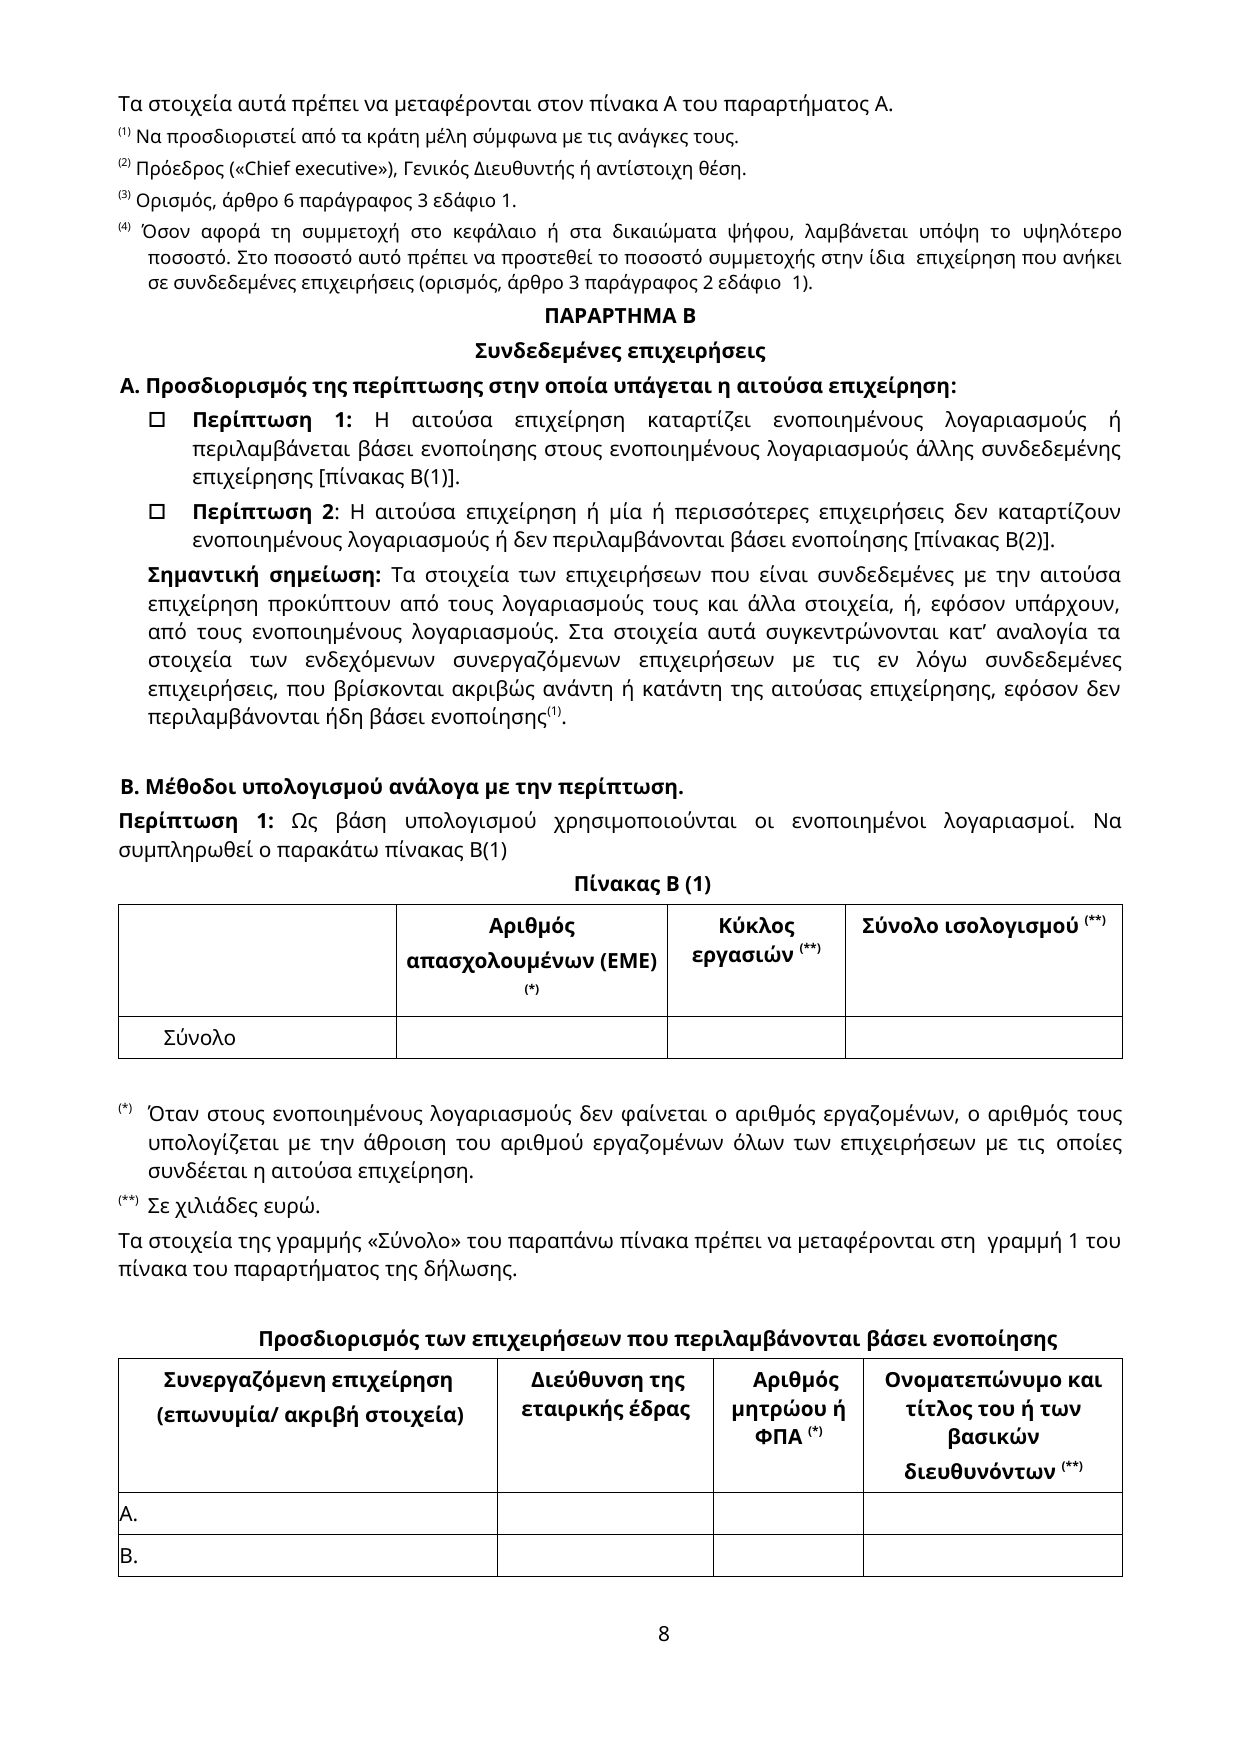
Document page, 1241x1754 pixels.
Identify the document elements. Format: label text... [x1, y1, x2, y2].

table_header [119, 905, 396, 1016]
text Προσδιορισμός των επιχειρήσεων που περιλαμβάνονται βάσει ενοποίησης [118, 1324, 1122, 1352]
table_cell Σύνολο [119, 1017, 396, 1058]
text Σημαντική σημείωση: Τα στοιχεία των επιχειρήσεων που είναι συνδεδεμένες με την αιτούσα επιχείρηση προκύπτουν από τους λογαριασμούς τους και άλλα στοιχεία, ή, εφόσον υπάρχουν, από τους ενοποιημένους λογαριασμούς. Στα στοιχεία αυτά συγκεντρώνονται κατ’ αναλογία τα στοιχεία των ενδεχόμενων συνεργαζόμενων επιχειρήσεων με τις εν λόγω συνδεδεμένες επιχειρήσεις, που βρίσκονται ακριβώς ανάντη ή κατάντη της αιτούσας επιχείρησης, εφόσον δεν περιλαμβάνονται ήδη βάσει ενοποίησης(1). [148, 560, 1122, 731]
text (3) Ορισμός, άρθρο 6 παράγραφος 3 εδάφιο 1. [118, 187, 1122, 212]
table_cell [864, 1493, 1122, 1534]
table_cell [714, 1493, 863, 1534]
text (4) Όσον αφορά τη συμμετοχή στο κεφάλαιο ή στα δικαιώματα ψήφου, λαμβάνεται υπόψη το υψηλότερο ποσοστό. Στο ποσοστό αυτό πρέπει να προστεθεί το ποσοστό συμμετοχής στην ίδια επιχείρηση που ανήκει σε συνδεδεμένες επιχειρήσεις (ορισμός, άρθρο 3 παράγραφος 2 εδάφιο 1). [118, 219, 1122, 295]
text (**) Σε χιλιάδες ευρώ. [118, 1191, 1122, 1219]
subtitle Πίνακας Β (1) [162, 869, 1122, 898]
table_cell [397, 1017, 667, 1058]
text Τα στοιχεία αυτά πρέπει να μεταφέρονται στον πίνακα Α του παραρτήματος Α. [118, 89, 1122, 117]
text Α. Προσδιορισμός της περίπτωσης στην οποία υπάγεται η αιτούσα επιχείρηση: [120, 371, 1122, 399]
table_header Κύκλος εργασιών (**) [668, 905, 845, 1016]
table_header Διεύθυνση της εταιρικής έδρας [498, 1359, 713, 1492]
table_header Αριθμός μητρώου ή ΦΠΑ (*) [714, 1359, 863, 1492]
table_cell [498, 1535, 713, 1576]
table_header Σύνολο ισολογισμού (**) [846, 905, 1122, 1016]
table_cell [668, 1017, 845, 1058]
text (2) Πρόεδρος («Chief executive»), Γενικός Διευθυντής ή αντίστοιχη θέση. [118, 155, 1122, 181]
text Β. Μέθοδοι υπολογισμού ανάλογα με την περίπτωση. [120, 772, 1122, 800]
table_cell [498, 1493, 713, 1534]
table_cell Α. [119, 1493, 497, 1534]
table_cell [864, 1535, 1122, 1576]
table_cell [714, 1535, 863, 1576]
list Περίπτωση 2: Η αιτούσα επιχείρηση ή μία ή περισσότερες επιχειρήσεις δεν καταρτίζουν ενοποιημένους λογαριασμούς ή δεν περιλαμβάνονται βάσει ενοποίησης [πίνακας Β(2)]. [148, 497, 1122, 554]
table_header Συνεργαζόμενη επιχείρηση (επωνυμία/ ακριβή στοιχεία) [119, 1359, 497, 1492]
table_cell Β. [119, 1535, 497, 1576]
table_header Αριθμός απασχολουμένων (ΕΜΕ) (*) [397, 905, 667, 1016]
text (1) Να προσδιοριστεί από τα κράτη μέλη σύμφωνα με τις ανάγκες τους. [118, 123, 1122, 149]
text Συνδεδεμένες επιχειρήσεις [118, 336, 1122, 364]
subtitle ΠΑΡΑΡΤΗΜΑ Β [118, 301, 1122, 330]
text Περίπτωση 1: Ως βάση υπολογισμού χρησιμοποιούνται οι ενοποιημένοι λογαριασμοί. Να συμπληρωθεί ο παρακάτω πίνακας Β(1) [118, 806, 1122, 863]
text Τα στοιχεία της γραμμής «Σύνολο» του παραπάνω πίνακα πρέπει να μεταφέρονται στη γραμμή 1 του πίνακα του παραρτήματος της δήλωσης. [118, 1226, 1122, 1283]
table_cell [846, 1017, 1122, 1058]
table_header Ονοματεπώνυμο και τίτλος του ή των βασικών διευθυνόντων (**) [864, 1359, 1122, 1492]
text Περίπτωση 1: Η αιτούσα επιχείρηση καταρτίζει ενοποιημένους λογαριασμούς ή περιλαμβάνεται βάσει ενοποίησης στους ενοποιημένους λογαριασμούς άλλης συνδεδεμένης επιχείρησης [πίνακας Β(1)]. [148, 406, 1122, 491]
text (*) Όταν στους ενοποιημένους λογαριασμούς δεν φαίνεται ο αριθμός εργαζομένων, ο αριθμός τους υπολογίζεται με την άθροιση του αριθμού εργαζομένων όλων των επιχειρήσεων με τις οποίες συνδέεται η αιτούσα επιχείρηση. [118, 1099, 1122, 1185]
